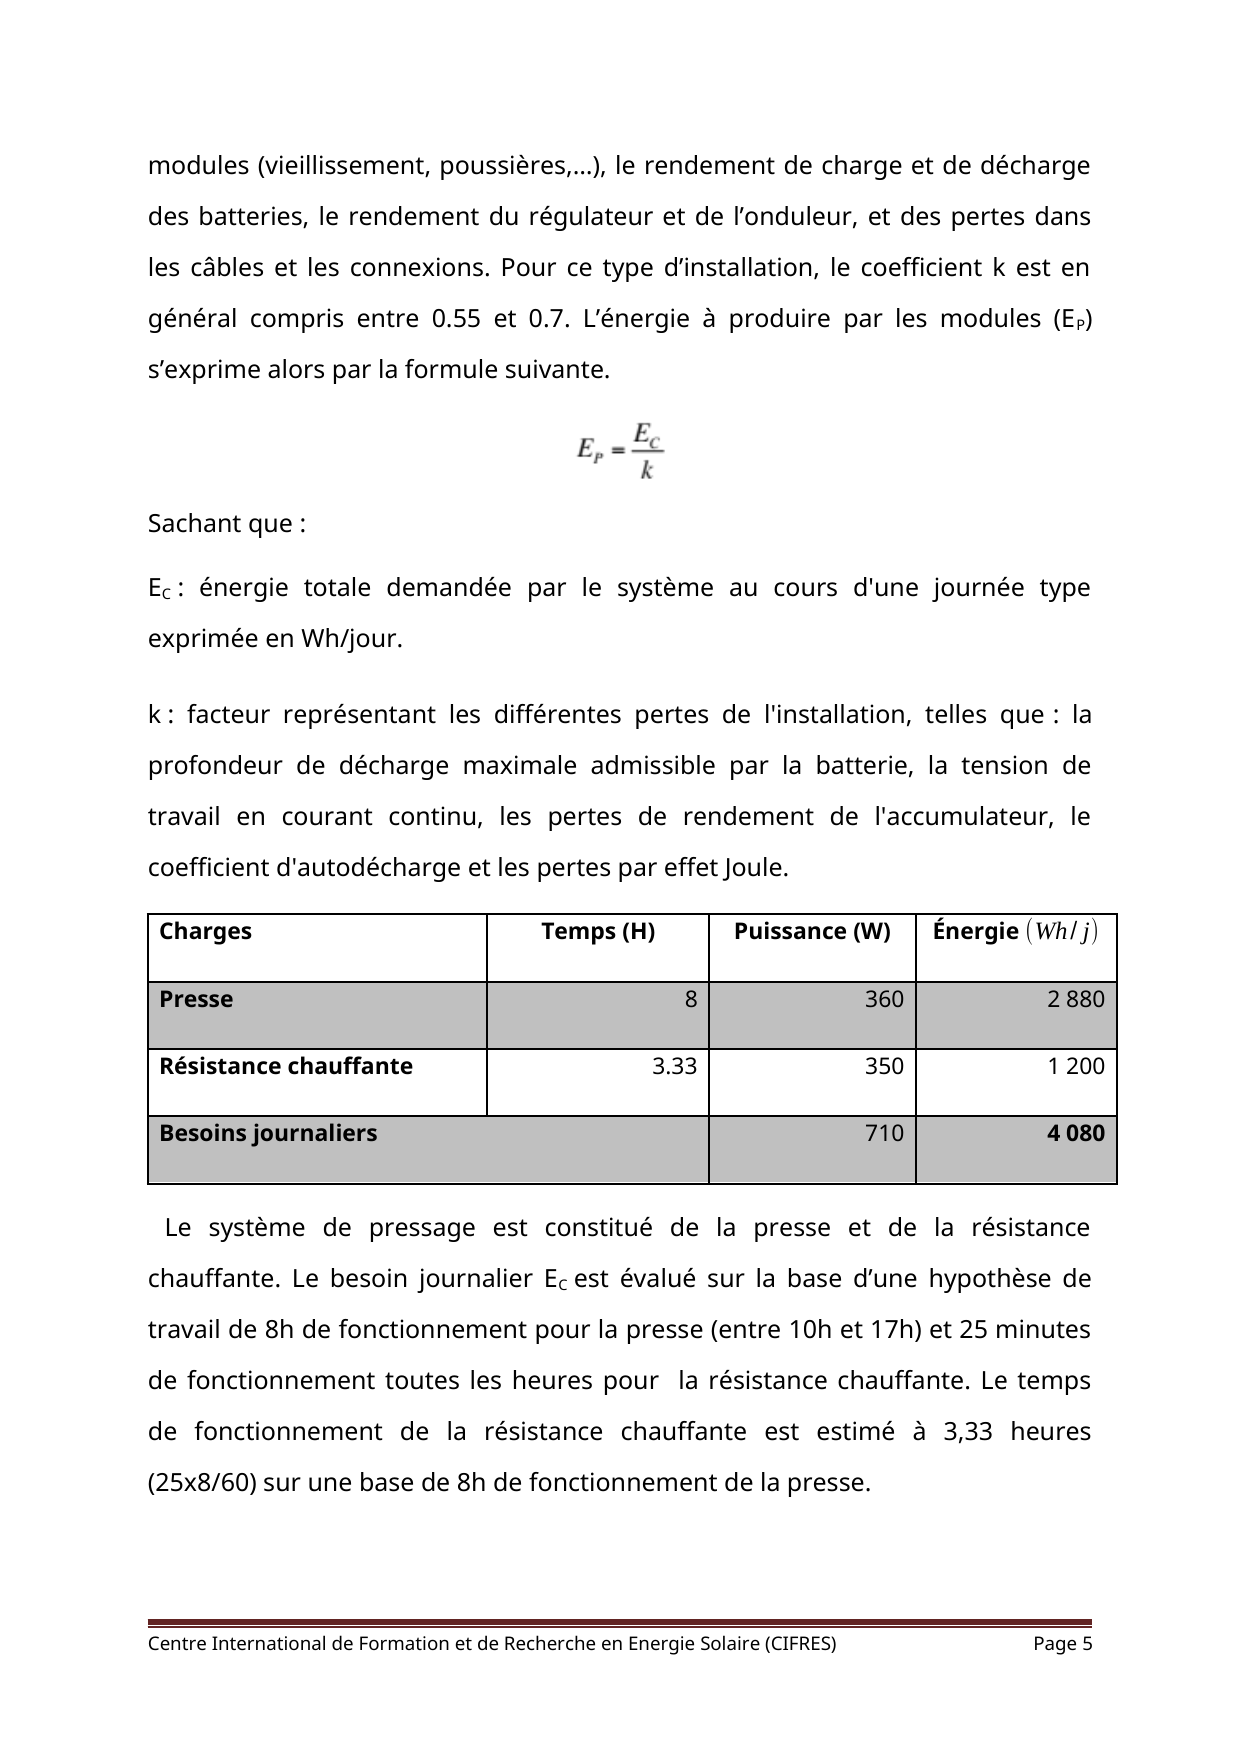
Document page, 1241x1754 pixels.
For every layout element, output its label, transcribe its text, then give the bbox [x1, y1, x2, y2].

table_cell 360 [710, 983, 915, 1048]
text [148, 148, 1092, 386]
table_header Puissance (W) [710, 915, 915, 981]
table_cell Presse [149, 983, 486, 1048]
table_cell Résistance chauffante [149, 1050, 486, 1115]
table_cell 3.33 [488, 1050, 708, 1115]
table_cell Besoins journaliers [149, 1117, 708, 1182]
table_header Énergie [917, 915, 1116, 981]
table_cell 710 [710, 1117, 915, 1182]
table_cell 8 [488, 983, 708, 1048]
table_cell 4 080 [917, 1117, 1116, 1182]
text k : facteur représentant les différentes pertes de l'installation, telles que : la profondeur de décharge maximale admissible par la batterie, la tension de travail en courant continu, les pertes de rendement de l'accumulateur, le coefficient d'autodécharge et les pertes par effet Joule. [148, 697, 1092, 884]
text Sachant que : [148, 505, 1092, 539]
table_cell 350 [710, 1050, 915, 1115]
table_header Temps (H) [488, 915, 708, 981]
table_cell 2 880 [917, 983, 1116, 1048]
text Le système de pressage est constitué de la presse et de la résistance chauffante. Le besoin journalier EC est évalué sur la base d’une hypothèse de travail de 8h de fonctionnement pour la presse (entre 10h et 17h) et 25 minutes de fonctionnement toutes les heures pour la résistance chauffante. Le temps de fonctionnement de la résistance chauffante est estimé à 3,33 heures (25x8/60) sur une base de 8h de fonctionnement de la presse. [148, 1209, 1092, 1499]
table_header Charges [149, 915, 486, 981]
table_cell 1 200 [917, 1050, 1116, 1115]
text EC : énergie totale demandée par le système au cours d'une journée type exprimée en Wh/jour. [148, 569, 1092, 654]
